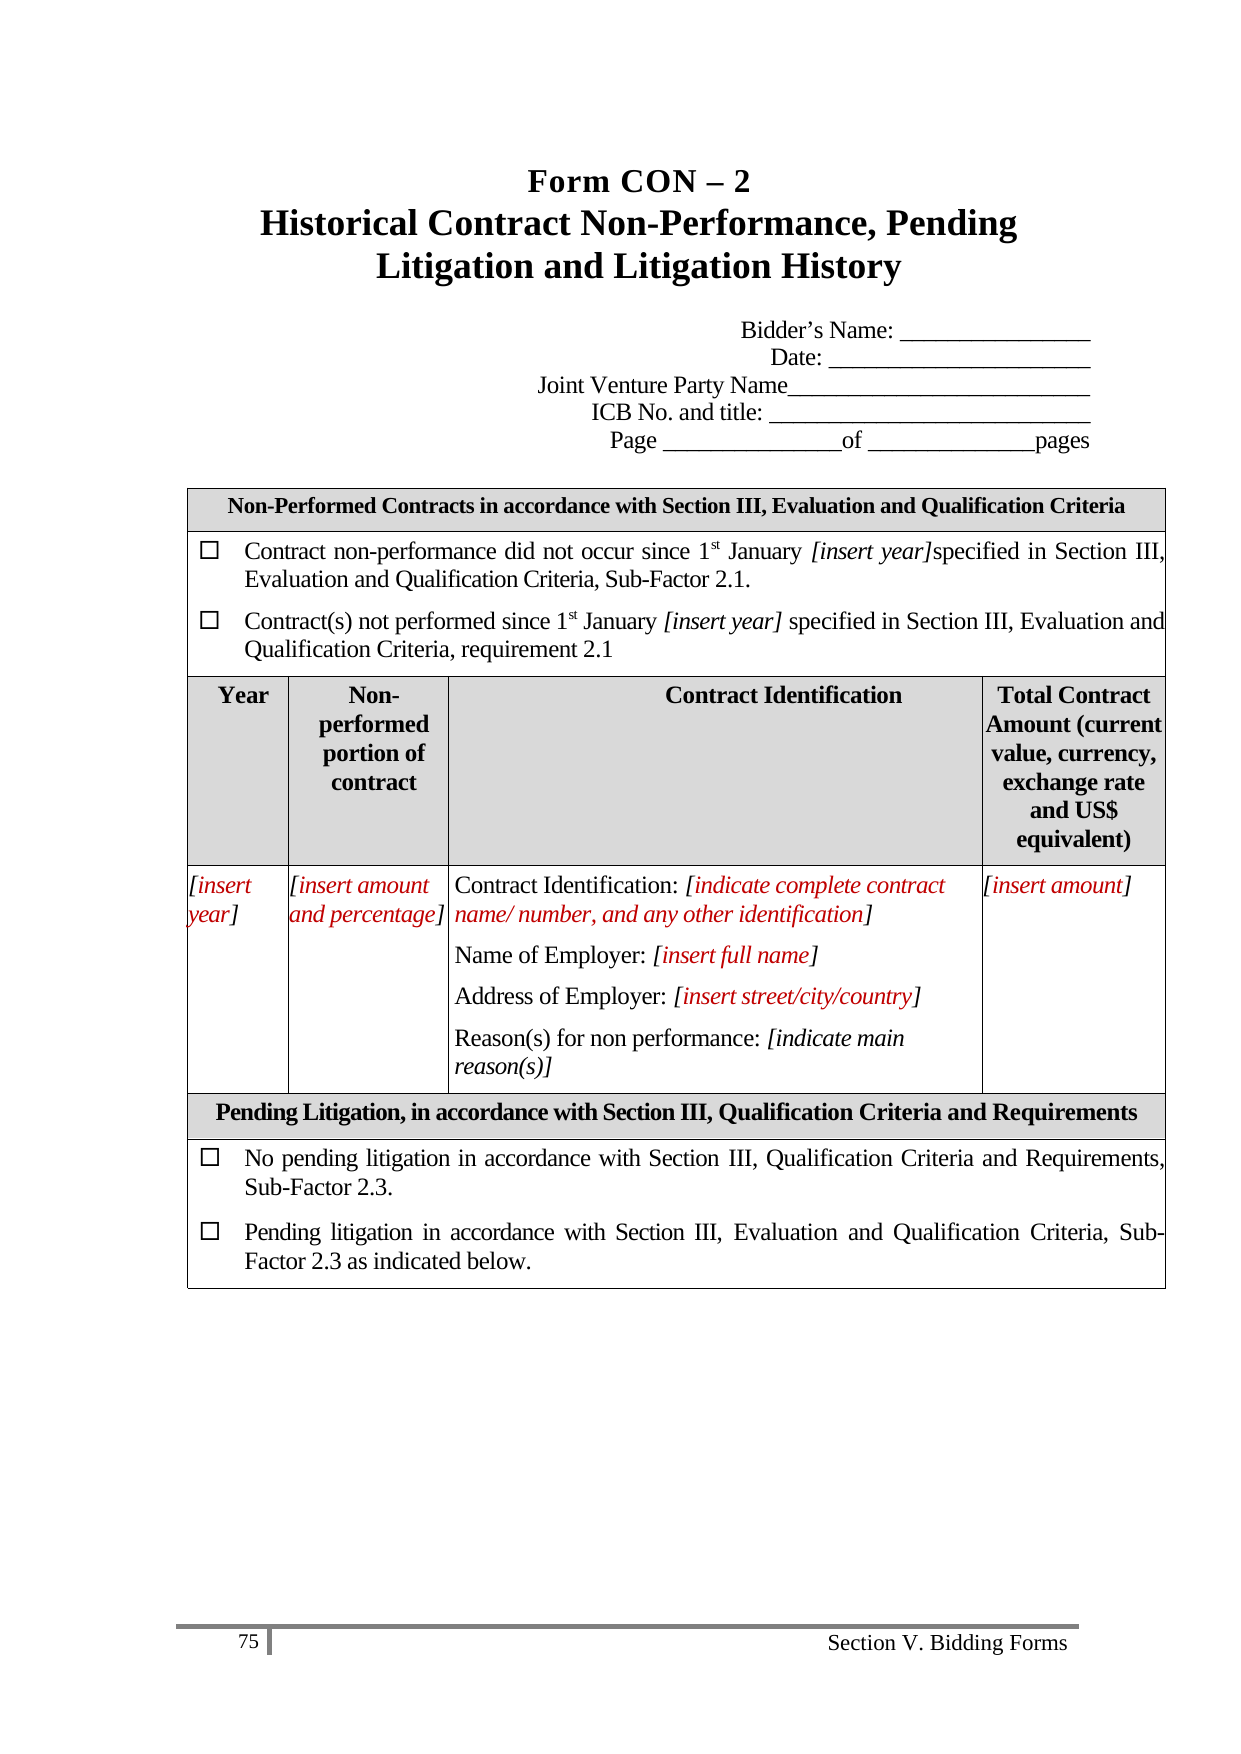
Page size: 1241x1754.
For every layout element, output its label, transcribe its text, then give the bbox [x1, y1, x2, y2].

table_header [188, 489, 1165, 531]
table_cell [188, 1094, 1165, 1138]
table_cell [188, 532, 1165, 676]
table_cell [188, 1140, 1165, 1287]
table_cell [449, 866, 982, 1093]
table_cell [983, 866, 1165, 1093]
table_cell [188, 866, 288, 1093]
subtitle Historical Contract Non-Performance, Pending Litigation and Litigation History [187, 200, 1090, 286]
text Bidder’s Name: ________________ Date: ______________________ Joint Venture Party Name_________________________ ICB No. and title: ___________________________ Page _______________of ______________pages [187, 316, 1090, 454]
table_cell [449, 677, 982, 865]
text Form CON – 2 [187, 150, 1090, 200]
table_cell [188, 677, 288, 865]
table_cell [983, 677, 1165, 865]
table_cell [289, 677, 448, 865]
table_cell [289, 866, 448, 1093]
